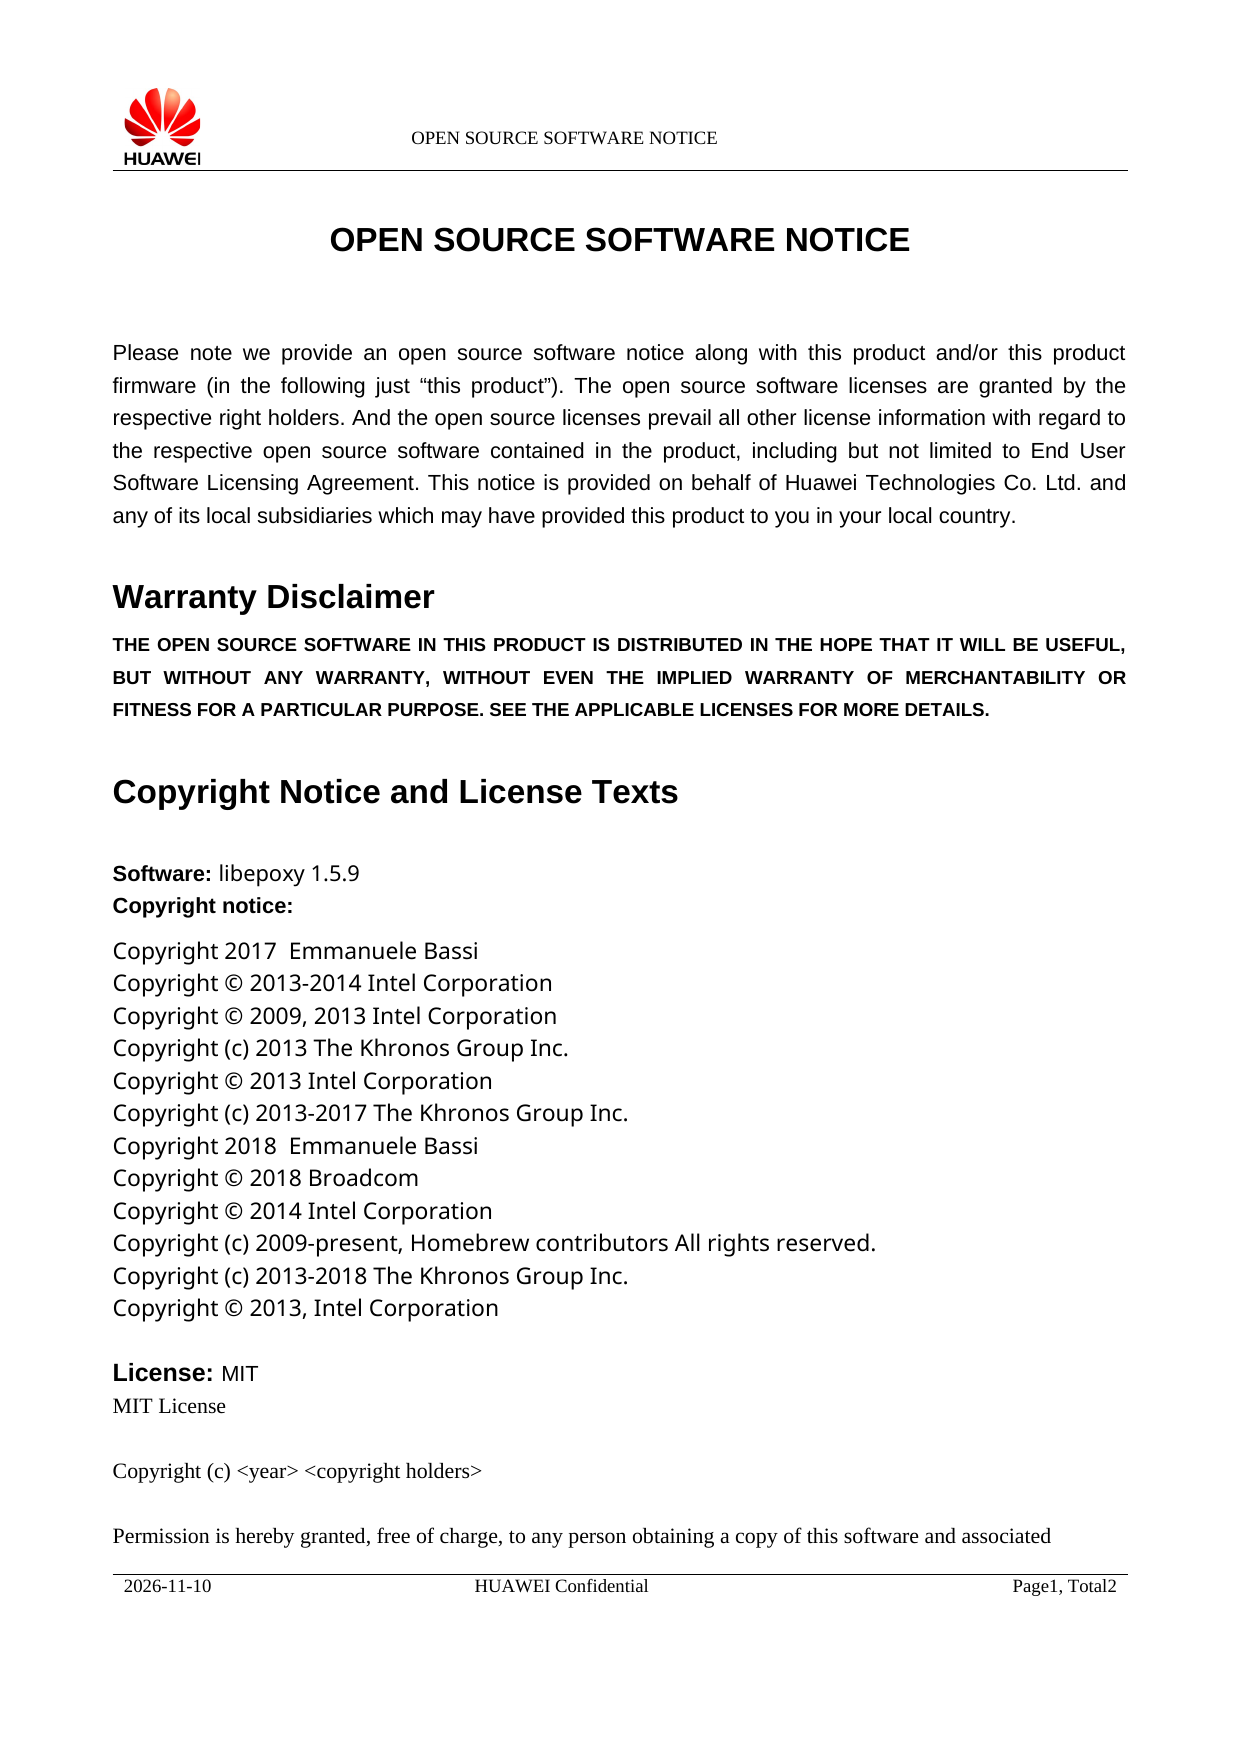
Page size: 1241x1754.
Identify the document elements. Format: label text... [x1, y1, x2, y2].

text Copyright 2017 Emmanuele Bassi Copyright © 2013-2014 Intel Corporation Copyright © 2009, 2013 Intel Corporation Copyright (c) 2013 The Khronos Group Inc. Copyright © 2013 Intel Corporation Copyright (c) 2013-2017 The Khronos Group Inc. Copyright 2018 Emmanuele Bassi Copyright © 2018 Broadcom Copyright © 2014 Intel Corporation Copyright (c) 2009-present, Homebrew contributors All rights reserved. Copyright (c) 2013-2018 The Khronos Group Inc. Copyright © 2013, Intel Corporation [112, 934, 1128, 1356]
text Please note we provide an open source software notice along with this product and/or this product firmware (in the following just “this product”). The open source software licenses are granted by the respective right holders. And the open source licenses prevail all other license information with regard to the respective open source software contained in the product, including but not limited to End User Software Licensing Agreement. This notice is provided on behalf of Huawei Technologies Co. Ltd. and any of its local subsidiaries which may have provided this product to you in your local country. [112, 336, 1128, 531]
text OPEN SOURCE SOFTWARE NOTICE [112, 206, 1128, 271]
text Warranty Disclaimer [112, 564, 1128, 629]
text License: MIT [112, 1356, 1128, 1389]
title Software: libepoxy 1.5.9 [112, 856, 1128, 889]
text Copyright notice: [112, 889, 1128, 921]
picture [124, 88, 201, 165]
text Copyright Notice and License Texts [112, 759, 1128, 824]
text The open source software in this product is distributed in the hope that it will be useful, but WITHOUT ANY WARRANTY, without even the implied warranty of MERCHANTABILITY or FITNESS FOR A PARTICULAR PURPOSE. See the applicable licenses for more details. [112, 629, 1128, 726]
